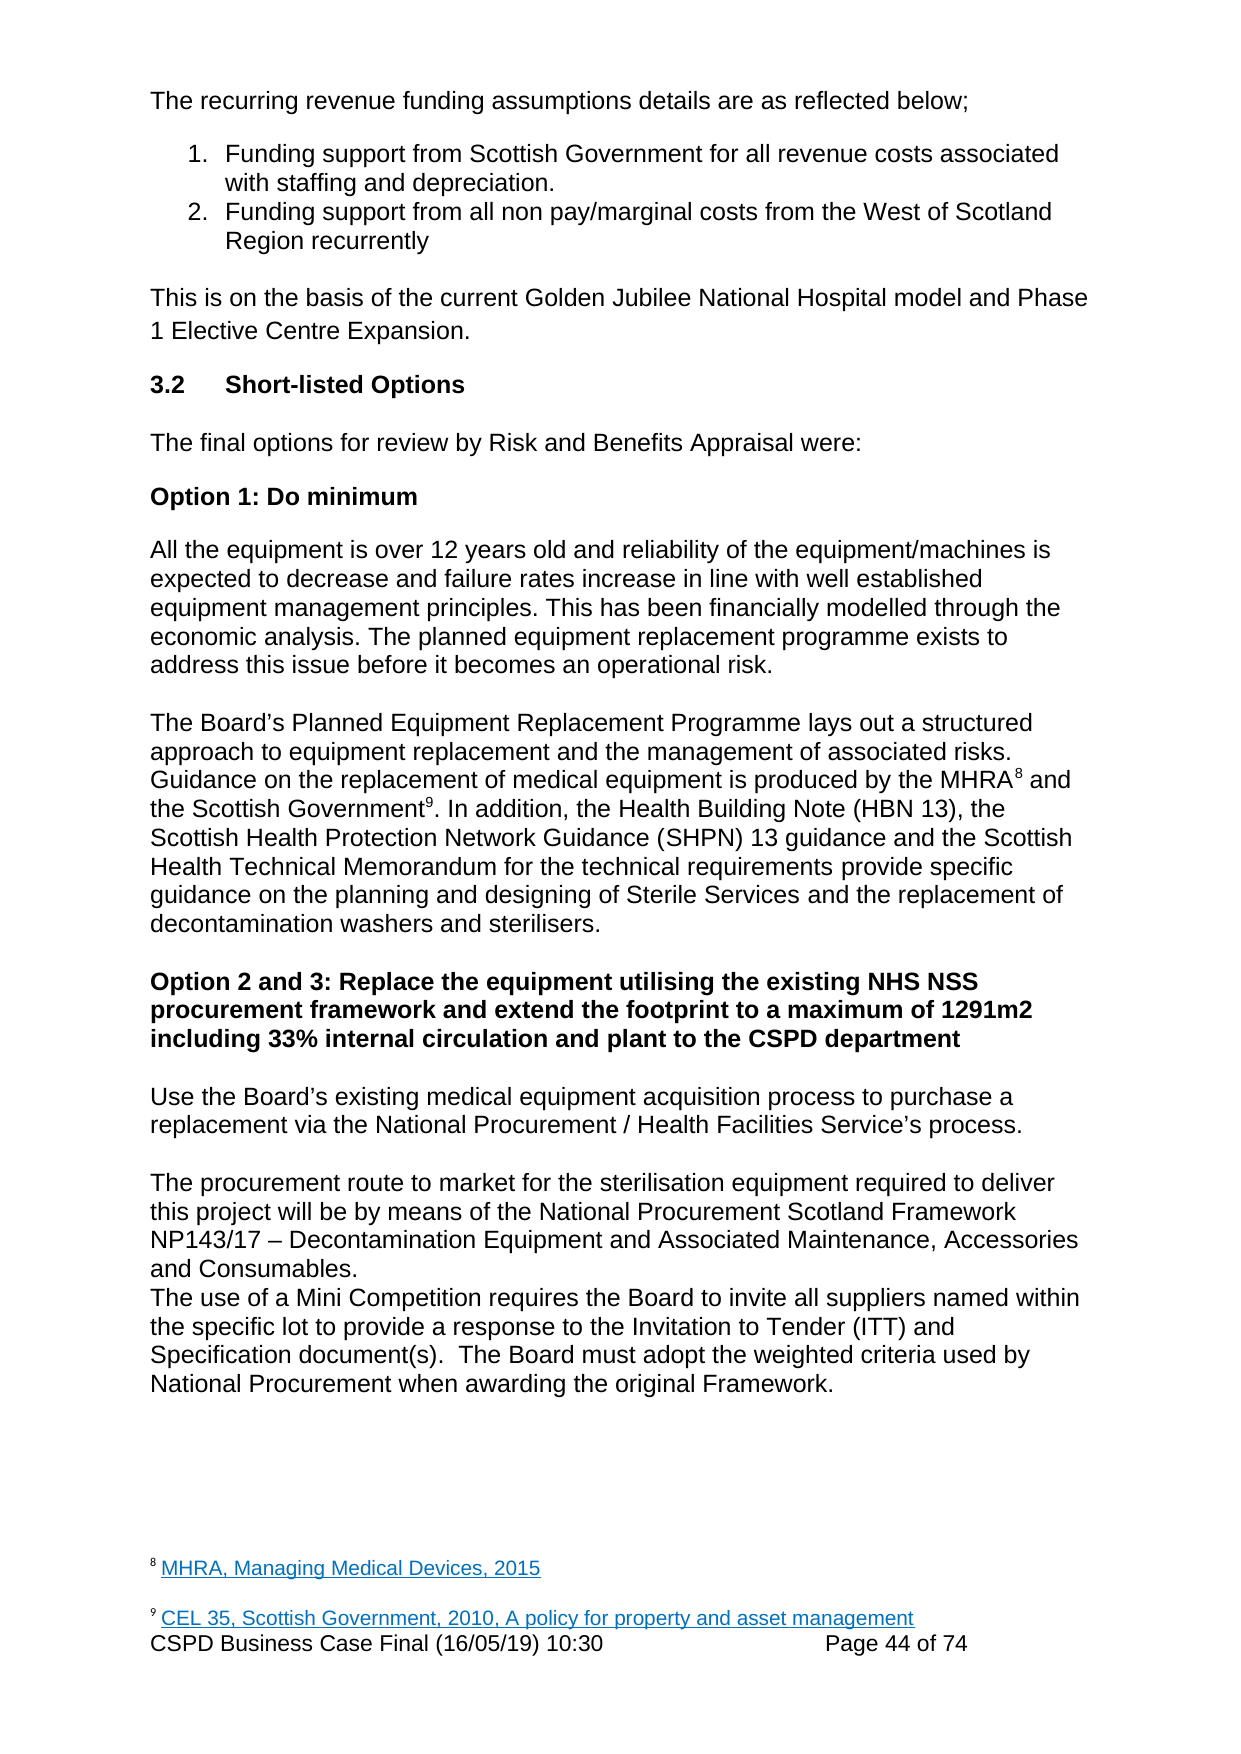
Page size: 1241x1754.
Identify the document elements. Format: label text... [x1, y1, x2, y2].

text The recurring revenue funding assumptions details are as reflected below; [150, 86, 1090, 114]
text Option 1: Do minimum [150, 481, 1090, 510]
text 3.2 Short-listed Options [150, 370, 1090, 399]
text Option 2 and 3: Replace the equipment utilising the existing NHS NSS procurement framework and extend the footprint to a maximum of 1291m2 including 33% internal circulation and plant to the CSPD department [150, 967, 1090, 1053]
text All the equipment is over 12 years old and reliability of the equipment/machines is expected to decrease and failure rates increase in line with well established equipment management principles. This has been financially modelled through the economic analysis. The planned equipment replacement programme exists to address this issue before it becomes an operational risk. [150, 535, 1090, 679]
text The use of a Mini Competition requires the Board to invite all suppliers named within the specific lot to provide a response to the Invitation to Tender (ITT) and Specification document(s). The Board must adopt the weighted criteria used by National Procurement when awarding the original Framework. [150, 1283, 1090, 1398]
text The Board’s Planned Equipment Replacement Programme lays out a structured approach to equipment replacement and the management of associated risks. Guidance on the replacement of medical equipment is produced by the MHRA and the Scottish Government. In addition, the Health Building Note (HBN 13), the Scottish Health Protection Network Guidance (SHPN) 13 guidance and the Scottish Health Technical Memorandum for the technical requirements provide specific guidance on the planning and designing of Sterile Services and the replacement of decontamination washers and sterilisers. [150, 708, 1090, 938]
text The procurement route to market for the sterilisation equipment required to deliver this project will be by means of the National Procurement Scotland Framework NP143/17 – Decontamination Equipment and Associated Maintenance, Accessories and Consumables. [150, 1168, 1090, 1283]
text This is on the basis of the current Golden Jubilee National Hospital model and Phase 1 Elective Centre Expansion. [150, 283, 1090, 345]
text Use the Board’s existing medical equipment acquisition process to purchase a replacement via the National Procurement / Health Facilities Service’s process. [150, 1082, 1090, 1139]
list Funding support from all non pay/marginal costs from the West of Scotland Region recurrently [187, 197, 1090, 254]
list Funding support from Scottish Government for all revenue costs associated with staffing and depreciation. [187, 139, 1090, 197]
text The final options for review by Risk and Benefits Appraisal were: [150, 428, 1090, 456]
